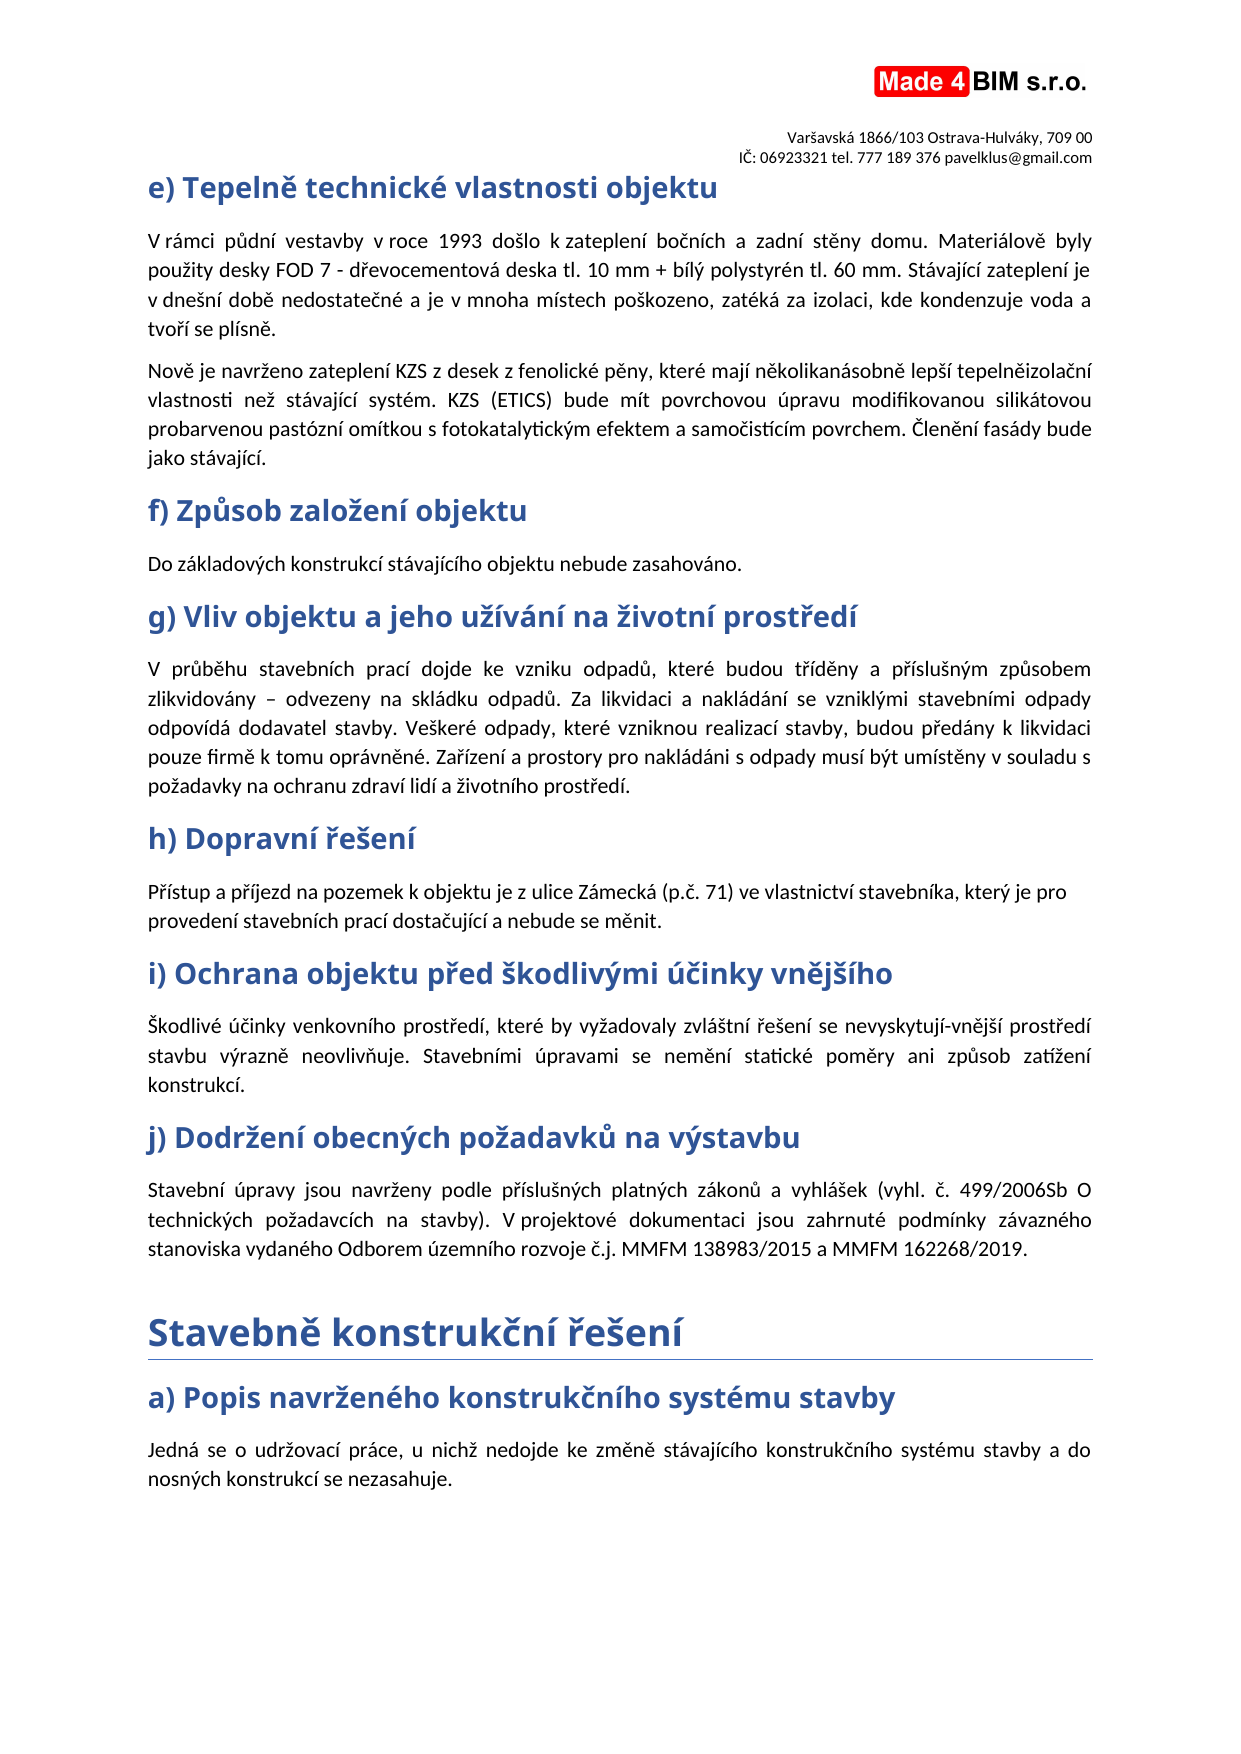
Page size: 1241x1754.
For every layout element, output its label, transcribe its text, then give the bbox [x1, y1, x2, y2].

subtitle e) Tepelně technické vlastnosti objektu [148, 168, 1093, 207]
text Nově je navrženo zateplení KZS z desek z fenolické pěny, které mají několikanásobně lepší tepelněizolační vlastnosti než stávající systém. KZS (ETICS) bude mít povrchovou úpravu modifikovanou silikátovou probarvenou pastózní omítkou s fotokatalytickým efektem a samočistícím povrchem. Členění fasády bude jako stávající. [148, 357, 1093, 471]
picture [872, 63, 1085, 98]
text Stavební úpravy jsou navrženy podle příslušných platných zákonů a vyhlášek (vyhl. č. 499/2006Sb O technických požadavcích na stavby). V projektové dokumentaci jsou zahrnuté podmínky závazného stanoviska vydaného Odborem územního rozvoje č.j. MMFM 138983/2015 a MMFM 162268/2019. [148, 1177, 1093, 1262]
text Do základových konstrukcí stávajícího objektu nebude zasahováno. [148, 550, 1093, 577]
text Jedná se o udržovací práce, u nichž nedojde ke změně stávajícího konstrukčního systému stavby a do nosných konstrukcí se nezasahuje. [148, 1436, 1093, 1492]
subtitle i) Ochrana objektu před škodlivými účinky vnějšího [148, 953, 1093, 993]
subtitle a) Popis navrženého konstrukčního systému stavby [148, 1377, 1093, 1417]
text Přístup a příjezd na pozemek k objektu je z ulice Zámecká (p.č. 71) ve vlastnictví stavebníka, který je pro provedení stavebních prací dostačující a nebude se měnit. [148, 878, 1093, 934]
text V průběhu stavebních prací dojde ke vzniku odpadů, které budou tříděny a příslušným způsobem zlikvidovány – odvezeny na skládku odpadů. Za likvidaci a nakládání se vzniklými stavebními odpady odpovídá dodavatel stavby. Veškeré odpady, které vzniknou realizací stavby, budou předány k likvidaci pouze firmě k tomu oprávněné. Zařízení a prostory pro nakládáni s odpady musí být umístěny v souladu s požadavky na ochranu zdraví lidí a životního prostředí. [148, 655, 1093, 799]
subtitle h) Dopravní řešení [148, 818, 1093, 858]
subtitle j) Dodržení obecných požadavků na výstavbu [148, 1117, 1093, 1157]
subtitle g) Vliv objektu a jeho užívání na životní prostředí [148, 596, 1093, 636]
text V rámci půdní vestavby v roce 1993 došlo k zateplení bočních a zadní stěny domu. Materiálově byly použity desky FOD 7 - dřevocementová deska tl. 10 mm + bílý polystyrén tl. 60 mm. Stávající zateplení je v dnešní době nedostatečné a je v mnoha místech poškozeno, zatéká za izolaci, kde kondenzuje voda a tvoří se plísně. [148, 227, 1093, 342]
text Škodlivé účinky venkovního prostředí, které by vyžadovaly zvláštní řešení se nevyskytují-vnější prostředí stavbu výrazně neovlivňuje. Stavebními úpravami se nemění statické poměry ani způsob zatížení konstrukcí. [148, 1013, 1093, 1098]
subtitle f) Způsob založení objektu [148, 491, 1093, 530]
subtitle Stavebně konstrukční řešení [148, 1306, 1093, 1359]
